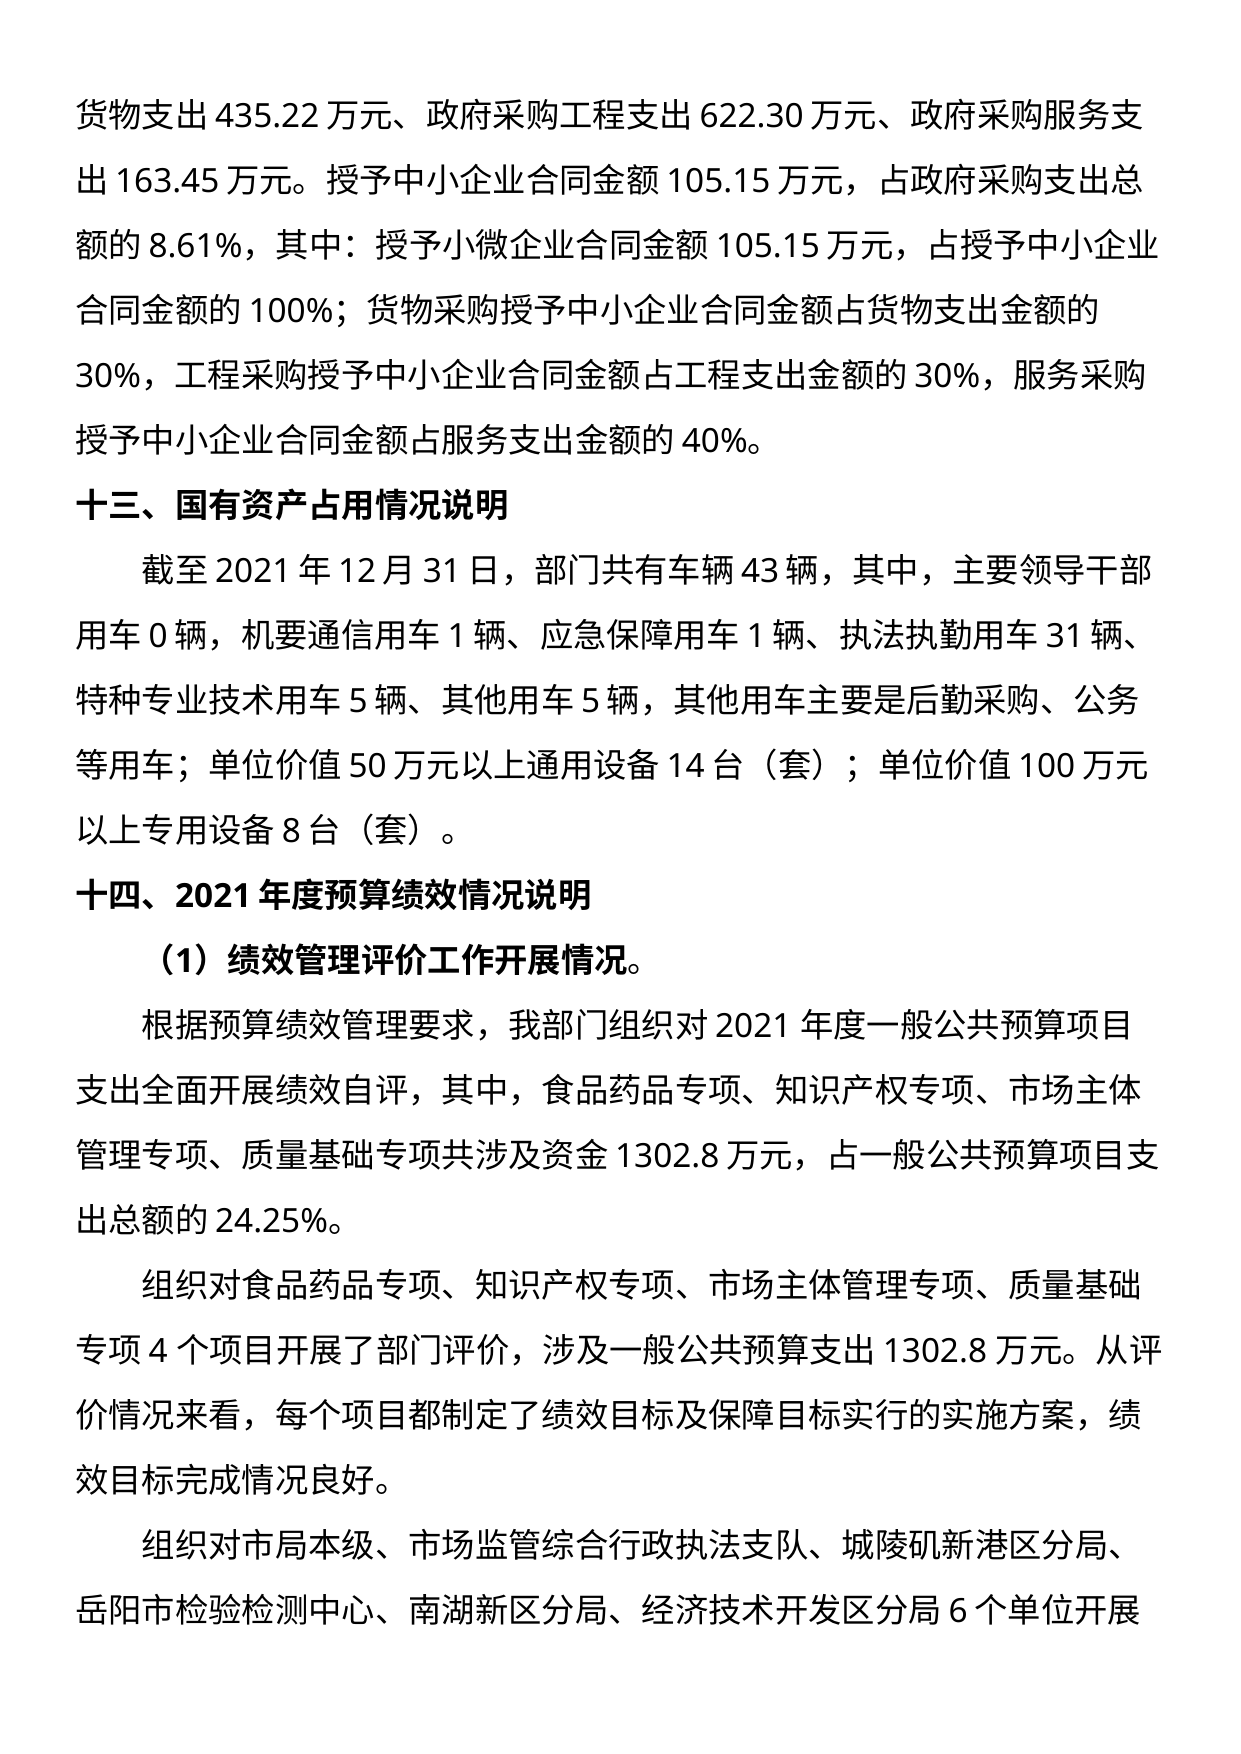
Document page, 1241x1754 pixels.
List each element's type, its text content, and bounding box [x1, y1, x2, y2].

text 十三、国有资产占用情况说明 [75, 471, 1165, 536]
text （1）绩效管理评价工作开展情况。 [75, 926, 1165, 991]
text 十四、2021年度预算绩效情况说明 [75, 861, 1165, 926]
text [75, 1511, 1165, 1641]
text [75, 81, 1165, 471]
text 根据预算绩效管理要求，我部门组织对2021 年度一般公共预算项目支出全面开展绩效自评，其中，食品药品专项、知识产权专项、市场主体管理专项、质量基础专项共涉及资金1302.8万元，占一般公共预算项目支出总额的24.25%。 [75, 991, 1165, 1251]
text 截至2021年12月31日，部门共有车辆43辆，其中，主要领导干部用车0辆，机要通信用车1辆、应急保障用车1辆、执法执勤用车31辆、特种专业技术用车5辆、其他用车5辆，其他用车主要是后勤采购、公务等用车；单位价值50万元以上通用设备14台（套）；单位价值100万元以上专用设备8台（套）。 [75, 536, 1165, 861]
text 组织对食品药品专项、知识产权专项、市场主体管理专项、质量基础专项4 个项目开展了部门评价，涉及一般公共预算支出1302.8 万元。从评价情况来看，每个项目都制定了绩效目标及保障目标实行的实施方案，绩效目标完成情况良好。 [75, 1251, 1165, 1511]
